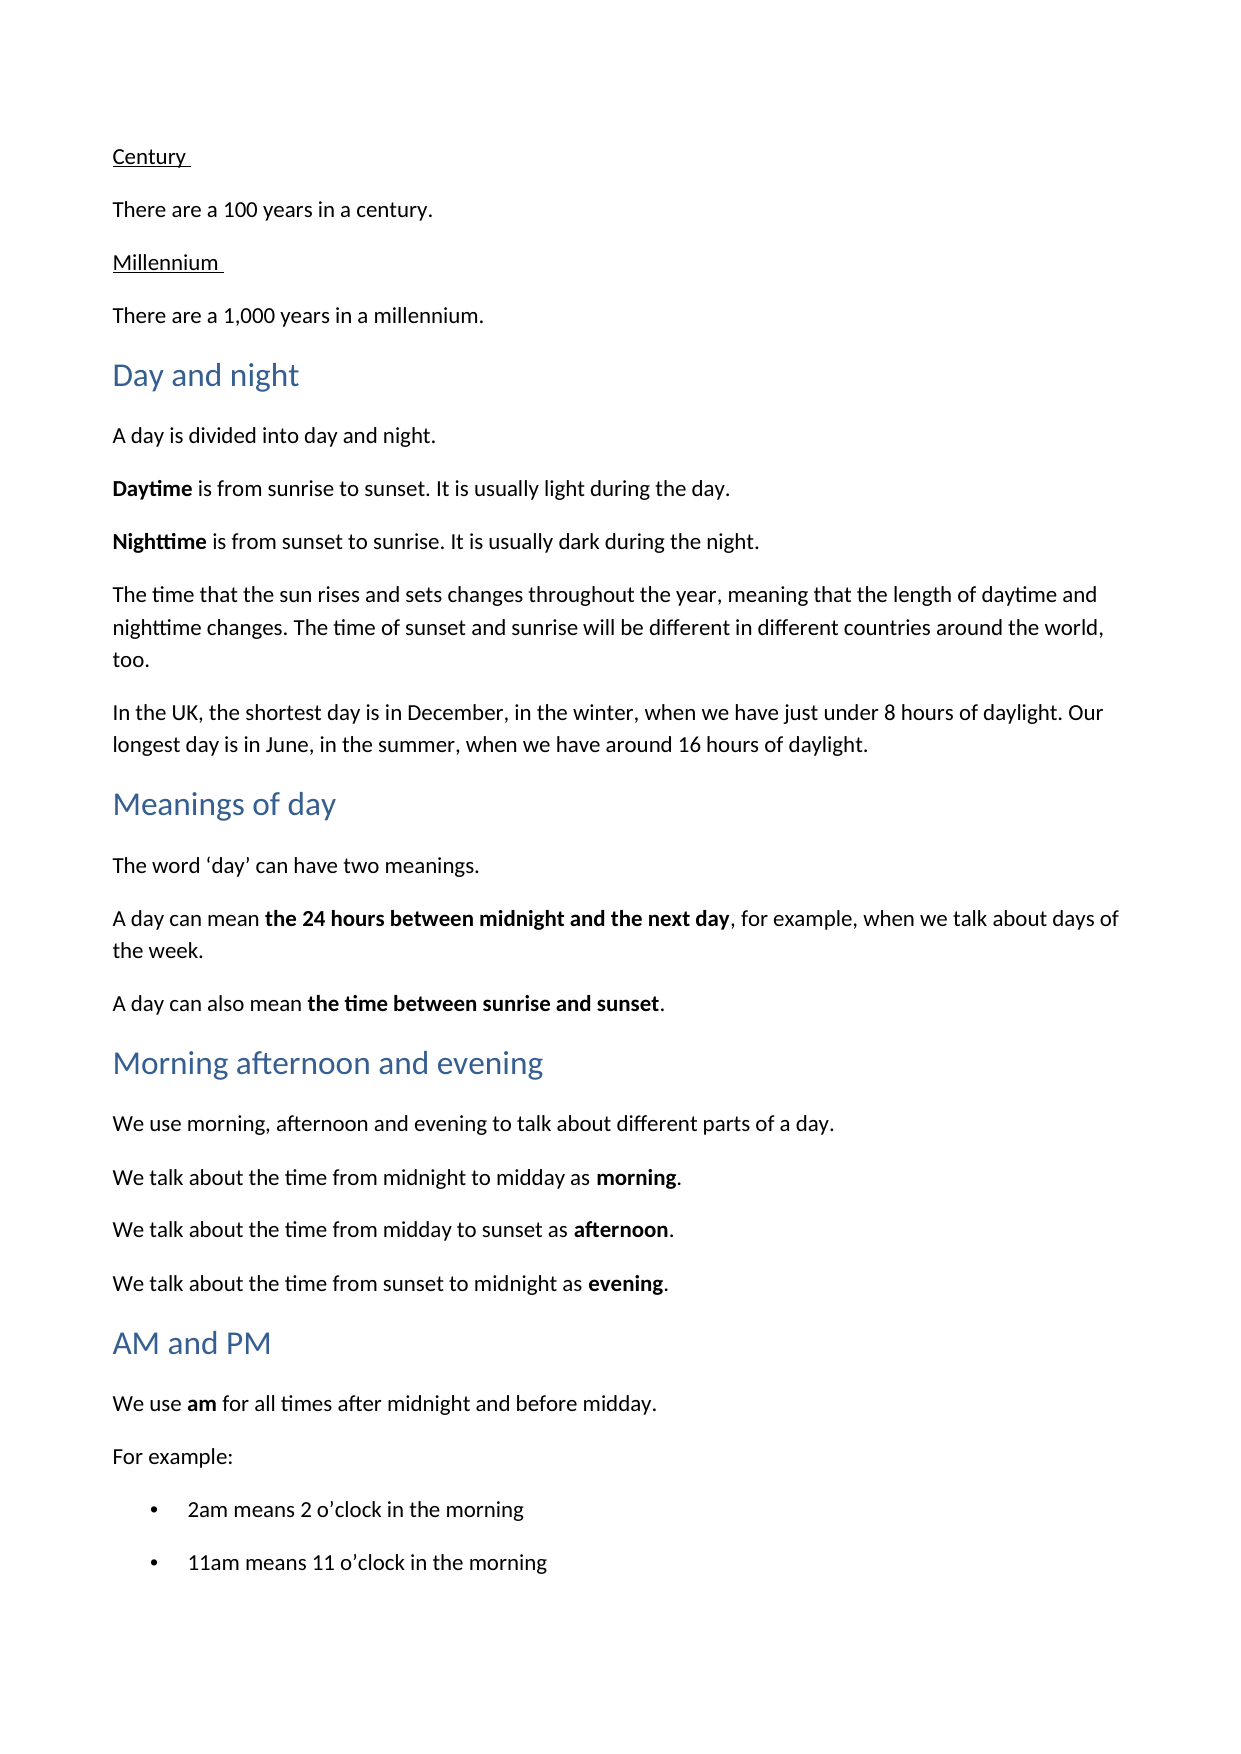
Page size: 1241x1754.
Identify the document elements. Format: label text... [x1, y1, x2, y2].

text Morning afternoon and evening [112, 1042, 1128, 1083]
text We talk about the time from midnight to midday as morning. [112, 1163, 1128, 1191]
text A day can also mean the time between sunrise and sunset. [112, 989, 1128, 1017]
text We use morning, afternoon and evening to talk about different parts of a day. [112, 1109, 1128, 1138]
text There are a 100 years in a century. [112, 195, 1128, 223]
text Daytime is from sunrise to sunset. It is usually light during the day. [112, 474, 1128, 502]
text A day can mean the 24 hours between midnight and the next day, for example, when we talk about days of the week. [112, 904, 1128, 964]
list 2am means 2 o’clock in the morning [150, 1495, 1128, 1523]
text Day and night [112, 354, 1128, 394]
text There are a 1,000 years in a millennium. [112, 301, 1128, 329]
text In the UK, the shortest day is in December, in the winter, when we have just under 8 hours of daylight. Our longest day is in June, in the summer, when we have around 16 hours of daylight. [112, 698, 1128, 758]
list 11am means 11 o’clock in the morning [150, 1548, 1128, 1576]
text A day is divided into day and night. [112, 421, 1128, 449]
text For example: [112, 1442, 1128, 1470]
text We talk about the time from sunset to midnight as evening. [112, 1269, 1128, 1297]
text We talk about the time from midday to sunset as afternoon. [112, 1216, 1128, 1244]
text Nighttime is from sunset to sunrise. It is usually dark during the night. [112, 527, 1128, 556]
text We use am for all times after midnight and before midday. [112, 1389, 1128, 1417]
text Meanings of day [112, 783, 1128, 824]
text AM and PM [112, 1322, 1128, 1362]
text The time that the sun rises and sets changes throughout the year, meaning that the length of daytime and nighttime changes. The time of sunset and sunrise will be different in different countries around the world, too. [112, 581, 1128, 673]
text Century [112, 142, 1128, 170]
text Millennium [112, 248, 1128, 276]
text The word ‘day’ can have two meanings. [112, 851, 1128, 879]
